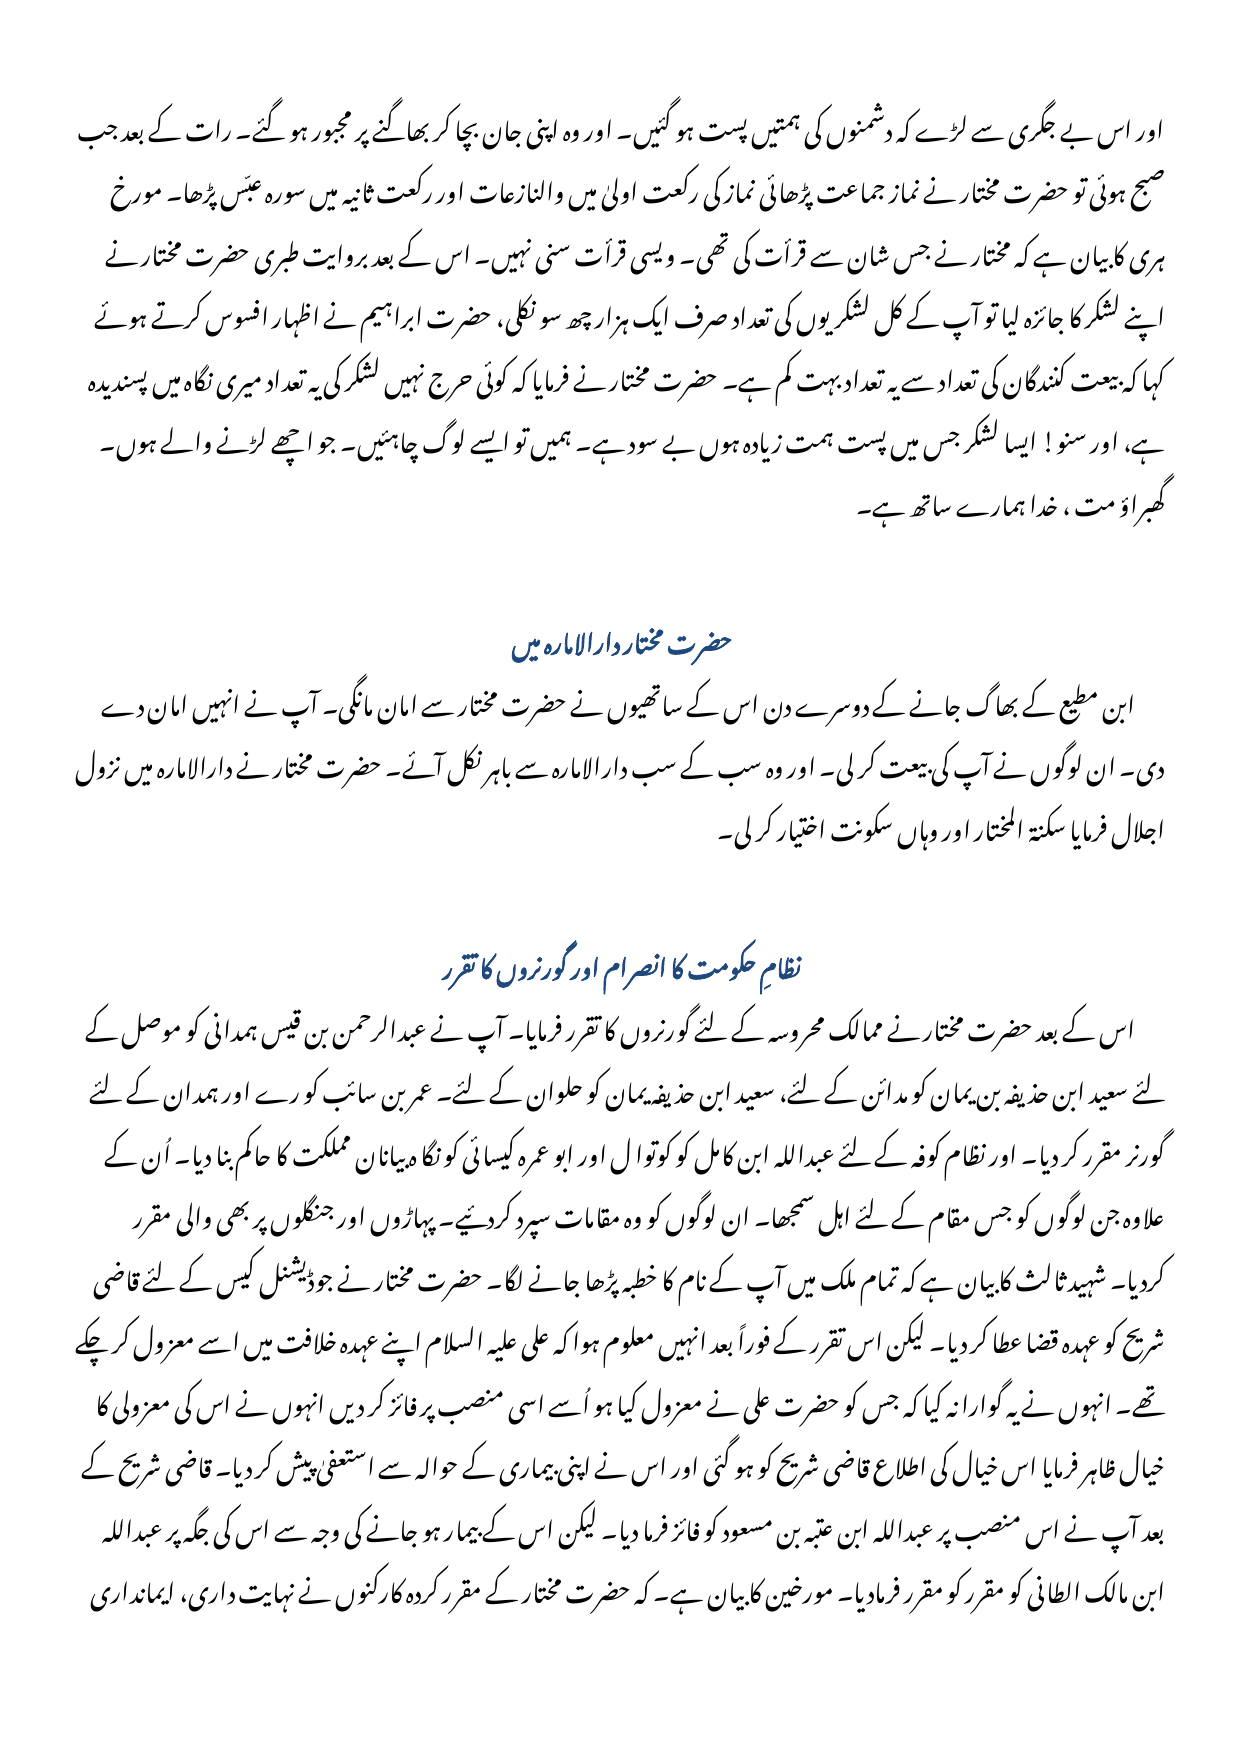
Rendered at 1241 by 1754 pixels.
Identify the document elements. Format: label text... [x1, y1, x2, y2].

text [75, 994, 1165, 1619]
subtitle حضرت مختار دارالامارہ میں [75, 606, 1165, 669]
text ابن مطیع کے بھاگ جانے کے دوسرے دن اس کے ساتھیوں نے حضرت مختار سے امان مانگی۔ آپ نے انہیں امان دے دی۔ ان لوگوں نے آپ کی بیعت کر لی۔ اور وہ سب کے سب دارالامارہ سے باہر نکل آئے۔ حضرت مختار نے دارالامارہ میں نزول اجلال فرمایا سکنة المختار اور وہاں سکونت اختیار کر لی۔ [75, 669, 1165, 856]
subtitle نظامِ حکومت کا انصرام اور گورنروں کا تقرر [75, 931, 1165, 994]
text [75, 94, 1165, 531]
